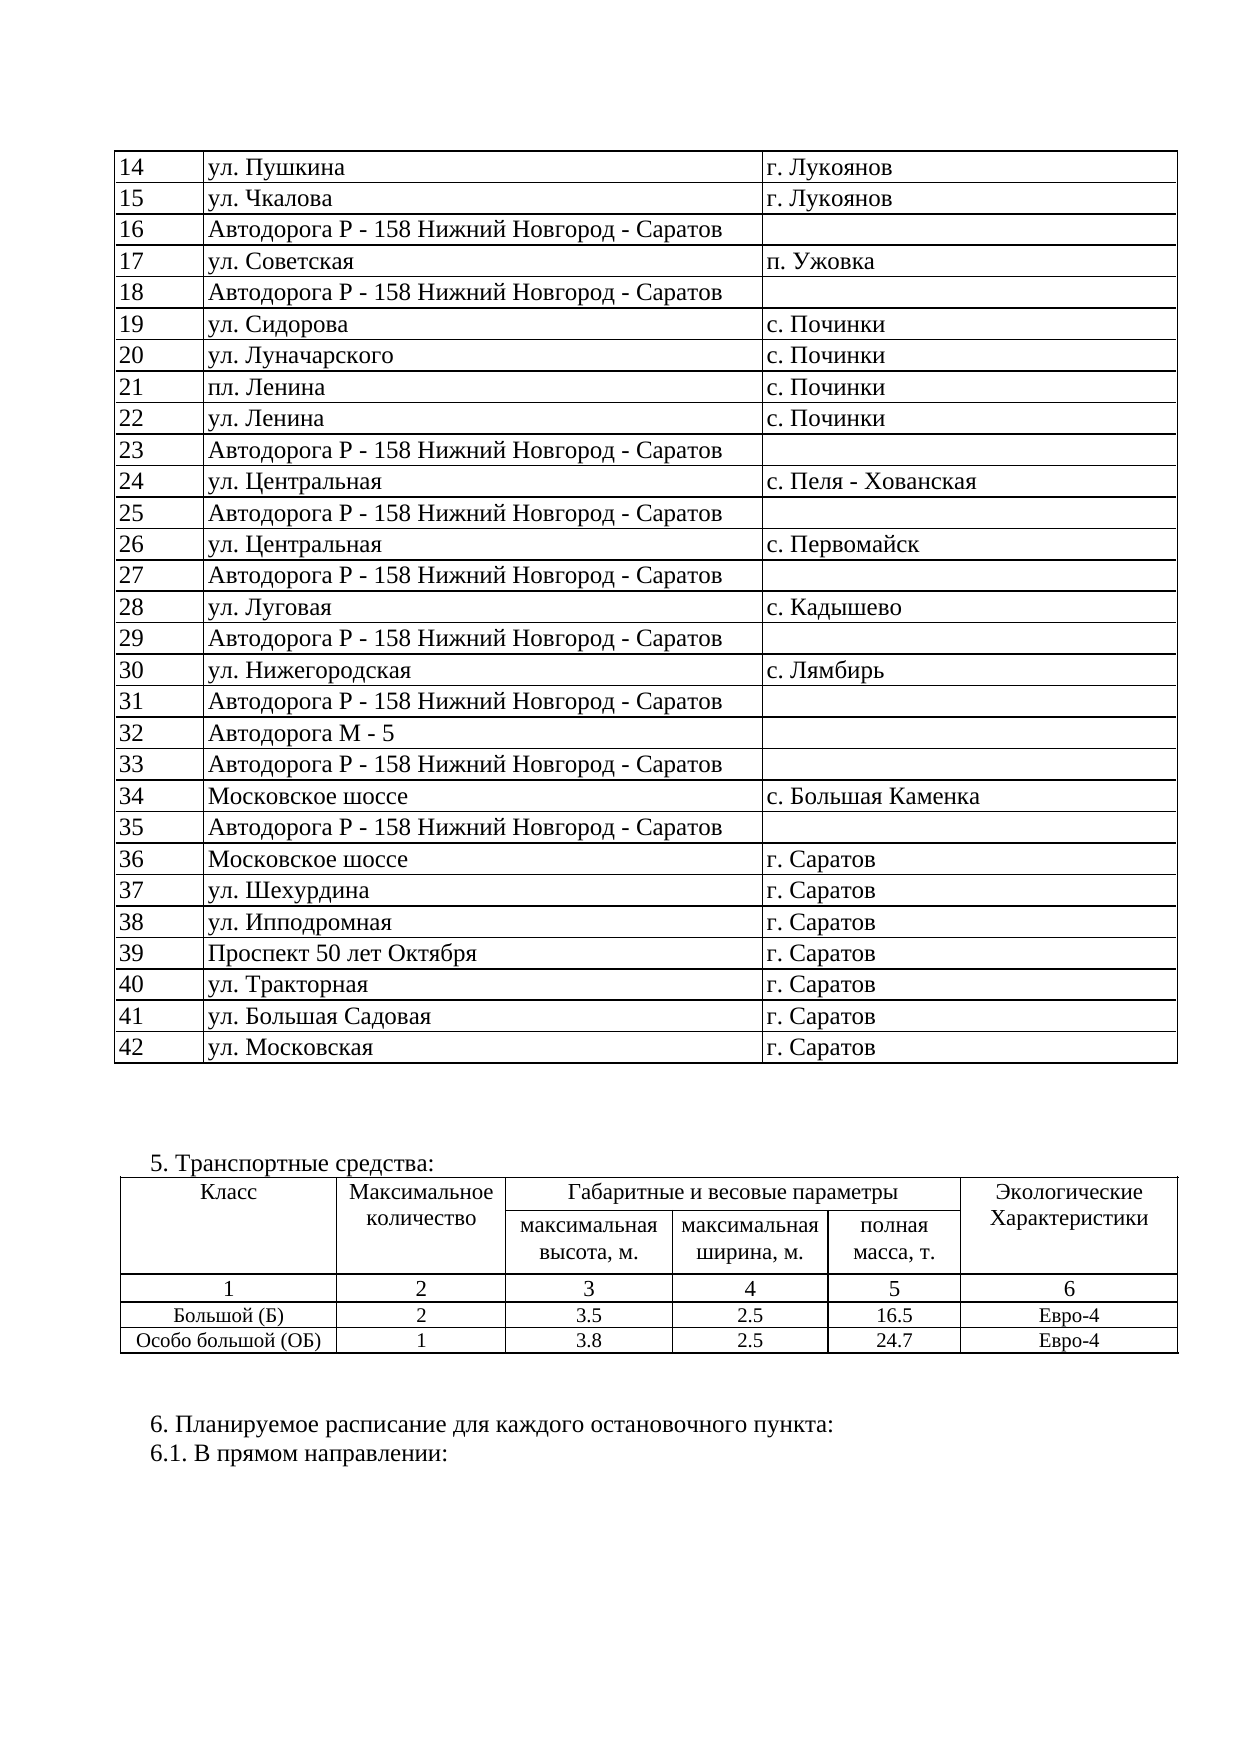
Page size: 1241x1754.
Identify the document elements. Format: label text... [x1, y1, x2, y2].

table_cell Автодорога Р - 158 Нижний Новгород - Саратов [204, 749, 762, 779]
table_cell 1 [121, 1275, 336, 1301]
table_cell Автодорога М - 5 [204, 718, 762, 748]
table_cell ул. Тракторная [204, 970, 762, 999]
table_cell ул. Луначарского [204, 340, 762, 370]
table_cell п. Ужовка [763, 244, 1177, 276]
table_cell [763, 622, 1177, 653]
table_cell 20 [115, 340, 203, 370]
text 6.1. В прямом направлении: [150, 1438, 1090, 1466]
table_cell [763, 716, 1177, 748]
table_cell 30 [115, 654, 203, 685]
table_cell г. Саратов [763, 999, 1177, 1031]
table_cell 27 [115, 560, 203, 590]
table_cell Евро-4 [961, 1328, 1177, 1352]
table_cell 14 [115, 152, 203, 181]
table_cell с. Починки [763, 307, 1177, 339]
table_cell с. Первомайск [763, 528, 1177, 559]
table_cell [763, 433, 1177, 464]
table_cell ул. Пушкина [204, 152, 762, 181]
table_cell 15 [115, 183, 203, 213]
table_cell г. Саратов [763, 1031, 1177, 1062]
table_cell 31 [115, 686, 203, 716]
table_cell полная масса, т. [829, 1211, 960, 1273]
table_cell пл. Ленина [204, 372, 762, 402]
table_cell Проспект 50 лет Октября [204, 938, 762, 968]
table_cell 2.5 [673, 1328, 827, 1352]
table_cell с. Пеля - Хованская [763, 465, 1177, 496]
table_cell 2.5 [673, 1303, 827, 1327]
table_cell максимальная высота, м. [506, 1211, 672, 1273]
table_cell 41 [115, 1000, 203, 1031]
table_cell 3.5 [506, 1303, 672, 1327]
table_cell Автодорога Р - 158 Нижний Новгород - Саратов [204, 435, 762, 464]
table_cell 38 [115, 906, 203, 936]
table_cell Автодорога Р - 158 Нижний Новгород - Саратов [204, 623, 762, 653]
table_cell 42 [115, 1032, 203, 1062]
table_cell ул. Сидорова [204, 309, 762, 339]
table_cell 32 [115, 717, 203, 748]
table_cell ул. Луговая [204, 592, 762, 622]
table_cell с. Починки [763, 339, 1177, 370]
table_cell Автодорога Р - 158 Нижний Новгород - Саратов [204, 686, 762, 716]
table_cell Автодорога Р - 158 Нижний Новгород - Саратов [204, 561, 762, 590]
table_cell 2 [337, 1275, 505, 1301]
table_cell с. Починки [763, 370, 1177, 402]
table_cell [204, 215, 762, 244]
table_cell 17 [115, 245, 203, 276]
table_cell Московское шоссе [204, 844, 762, 873]
table_cell ул. Центральная [204, 529, 762, 559]
table_header Максимальное количество [337, 1178, 505, 1273]
table_cell [763, 213, 1177, 244]
table_cell 24.7 [829, 1328, 960, 1352]
text 6. Планируемое расписание для каждого остановочного пункта: [150, 1409, 1090, 1438]
table_cell 22 [115, 403, 203, 433]
table_cell [763, 559, 1177, 590]
table_cell Московское шоссе [204, 781, 762, 811]
table_cell [763, 496, 1177, 527]
table_cell 4 [673, 1275, 827, 1301]
table_cell [763, 276, 1177, 307]
table_cell г. Саратов [763, 905, 1177, 936]
table_cell 29 [115, 623, 203, 653]
table_cell ул. Большая Садовая [204, 1001, 762, 1031]
table_cell ул. Московская [204, 1032, 762, 1062]
table_cell ул. Нижегородская [204, 655, 762, 685]
table_cell 23 [115, 434, 203, 464]
table_cell 26 [115, 529, 203, 559]
table_cell 33 [115, 749, 203, 779]
text 5. Транспортные средства: [150, 1148, 1090, 1176]
table_cell [763, 811, 1177, 842]
table_cell ул. Чкалова [204, 183, 762, 213]
table_cell с. Починки [763, 402, 1177, 433]
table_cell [204, 277, 762, 307]
table_cell 37 [115, 875, 203, 905]
table_cell ул. Центральная [204, 466, 762, 496]
table_cell Автодорога Р - 158 Нижний Новгород - Саратов [204, 498, 762, 527]
table_cell [763, 685, 1177, 716]
table_cell 3.8 [506, 1328, 672, 1352]
table_cell г. Саратов [763, 874, 1177, 905]
table_cell ул. Ленина [204, 403, 762, 433]
table_cell Автодорога Р - 158 Нижний Новгород - Саратов [204, 812, 762, 842]
table_cell 19 [115, 308, 203, 339]
table_header Экологические Характеристики [961, 1178, 1177, 1273]
table_cell г. Саратов [763, 936, 1177, 968]
table_cell с. Большая Каменка [763, 779, 1177, 811]
table_cell 6 [961, 1275, 1177, 1301]
table_cell Евро-4 [961, 1303, 1177, 1327]
table_header Класс [121, 1178, 336, 1273]
table_cell 39 [115, 938, 203, 968]
table_cell максимальная ширина, м. [673, 1211, 827, 1273]
table_cell г. Саратов [763, 842, 1177, 873]
table_cell г. Лукоянов [763, 152, 1177, 181]
table_cell 3 [506, 1275, 672, 1301]
table_cell 18 [115, 277, 203, 307]
table_cell 34 [115, 780, 203, 811]
table_cell 36 [115, 843, 203, 873]
table_cell 5 [829, 1275, 960, 1301]
table_cell 16.5 [829, 1303, 960, 1327]
table_header Габаритные и весовые параметры [506, 1178, 960, 1210]
table_cell 2 [337, 1303, 505, 1327]
table_cell 40 [115, 969, 203, 999]
table_cell г. Лукоянов [763, 181, 1177, 213]
table_cell Особо большой (ОБ) [121, 1328, 336, 1352]
table_cell Большой (Б) [121, 1303, 336, 1327]
table_cell ул. Советская [204, 246, 762, 276]
table_cell 21 [115, 371, 203, 402]
table_cell [763, 748, 1177, 779]
table_cell 16 [115, 214, 203, 244]
table_cell г. Саратов [763, 968, 1177, 999]
table_cell 35 [115, 812, 203, 842]
table_cell 25 [115, 497, 203, 527]
table_cell 28 [115, 591, 203, 622]
table_cell с. Кадышево [763, 590, 1177, 622]
table_cell ул. Шехурдина [204, 875, 762, 905]
table_cell 1 [337, 1328, 505, 1352]
table_cell с. Лямбирь [763, 653, 1177, 685]
table_cell ул. Ипподромная [204, 907, 762, 936]
table_cell 24 [115, 466, 203, 496]
